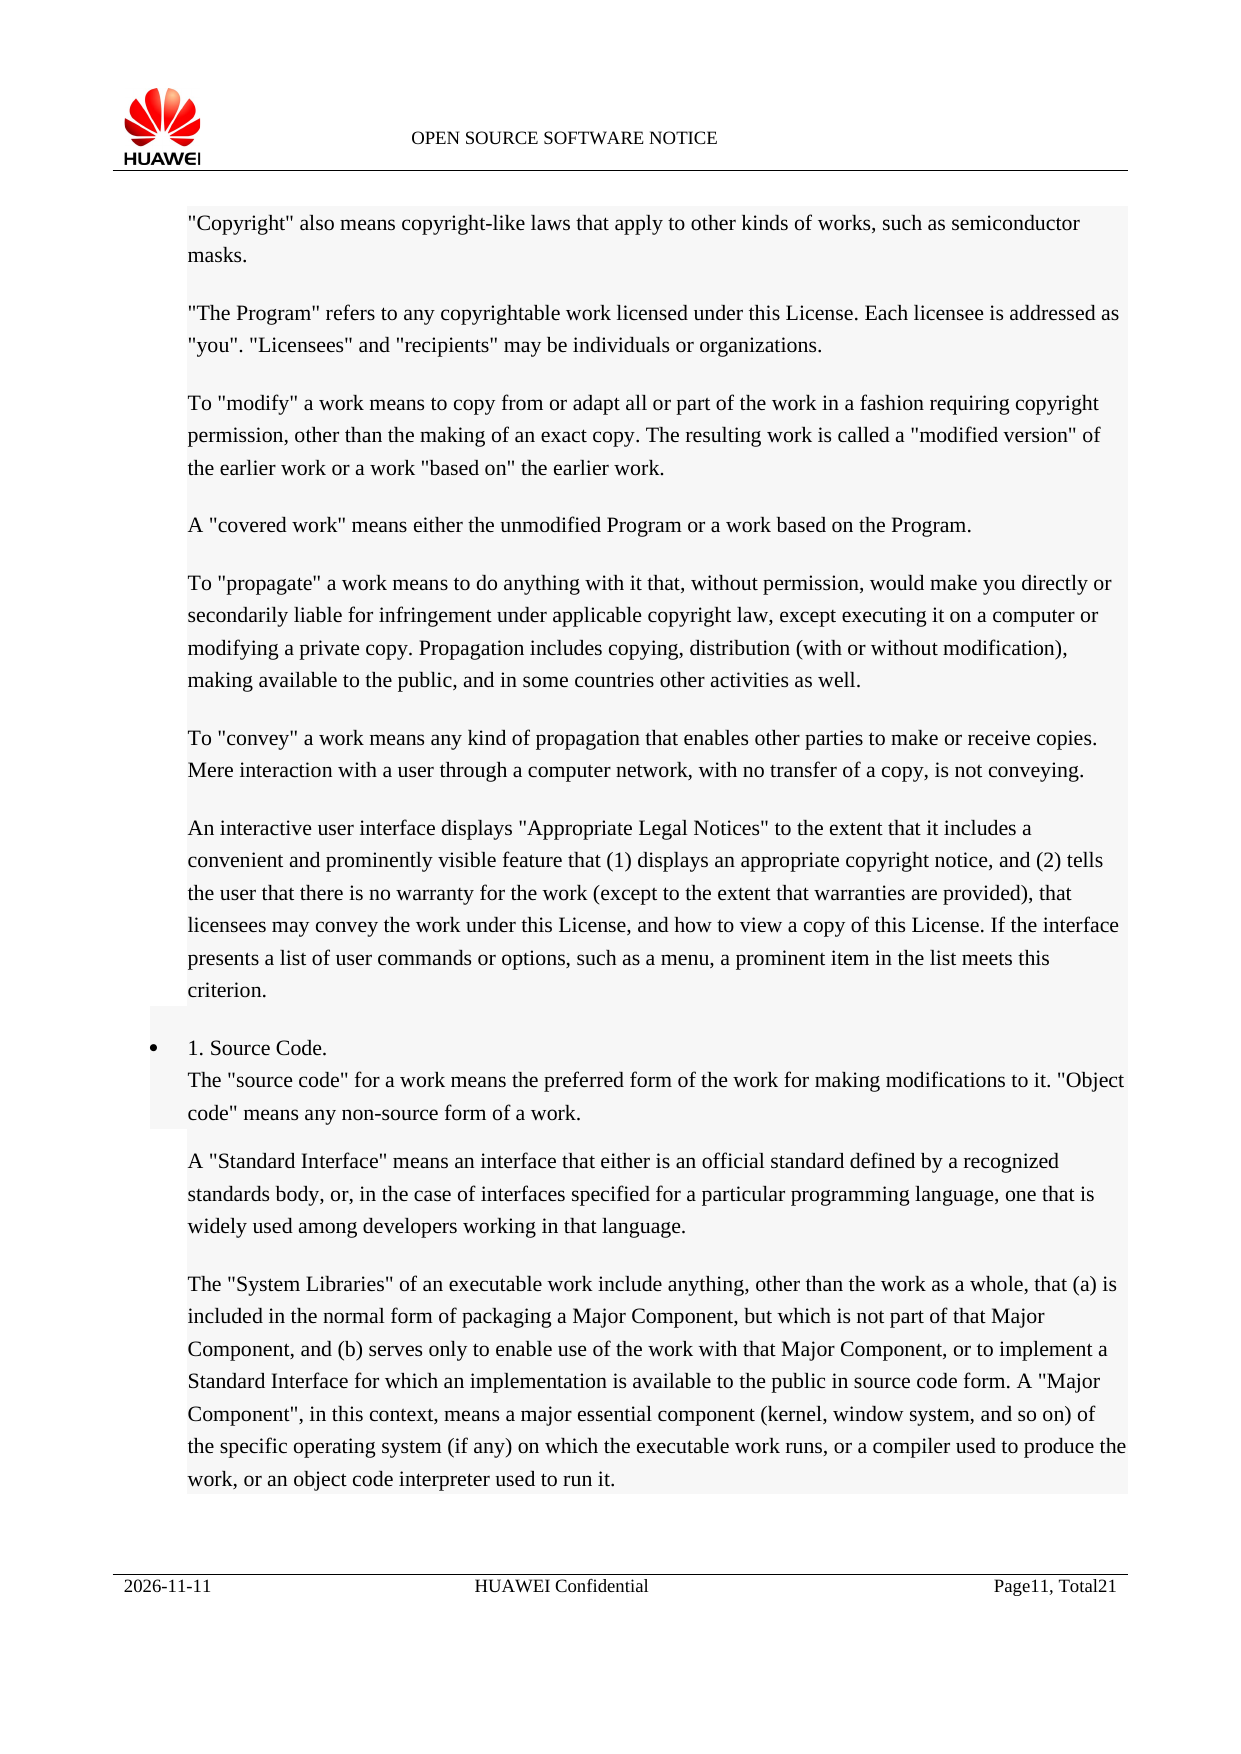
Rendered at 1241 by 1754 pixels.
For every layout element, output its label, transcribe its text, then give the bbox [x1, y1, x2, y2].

text A "Standard Interface" means an interface that either is an official standard defined by a recognized standards body, or, in the case of interfaces specified for a particular programming language, one that is widely used among developers working in that language. [187, 1144, 1128, 1242]
text A "covered work" means either the unmodified Program or a work based on the Program. [187, 509, 1128, 541]
text "The Program" refers to any copyrightable work licensed under this License. Each licensee is addressed as "you". "Licensees" and "recipients" may be individuals or organizations. [187, 296, 1128, 361]
text An interactive user interface displays "Appropriate Legal Notices" to the extent that it includes a convenient and prominently visible feature that (1) displays an appropriate copyright notice, and (2) tells the user that there is no warranty for the work (except to the extent that warranties are provided), that licensees may convey the work under this License, and how to view a copy of this License. If the interface presents a list of user commands or options, such as a menu, a prominent item in the list meets this criterion. [187, 811, 1128, 1006]
text To "modify" a work means to copy from or adapt all or part of the work in a fashion requiring copyright permission, other than the making of an exact copy. The resulting work is called a "modified version" of the earlier work or a work "based on" the earlier work. [187, 386, 1128, 484]
text To "convey" a work means any kind of propagation that enables other parties to make or receive copies. Mere interaction with a user through a computer network, with no transfer of a copy, is not conveying. [187, 721, 1128, 786]
text To "propagate" a work means to do anything with it that, without permission, would make you directly or secondarily liable for infringement under applicable copyright law, except executing it on a computer or modifying a private copy. Propagation includes copying, distribution (with or without modification), making available to the public, and in some countries other activities as well. [187, 566, 1128, 696]
list 1. Source Code. The "source code" for a work means the preferred form of the work for making modifications to it. "Object code" means any non-source form of a work. [150, 1031, 1128, 1129]
picture [124, 88, 201, 165]
text The "System Libraries" of an executable work include anything, other than the work as a whole, that (a) is included in the normal form of packaging a Major Component, but which is not part of that Major Component, and (b) serves only to enable use of the work with that Major Component, or to implement a Standard Interface for which an implementation is available to the public in source code form. A "Major Component", in this context, means a major essential component (kernel, window system, and so on) of the specific operating system (if any) on which the executable work runs, or a compiler used to produce the work, or an object code interpreter used to run it. [187, 1267, 1128, 1494]
text "Copyright" also means copyright-like laws that apply to other kinds of works, such as semiconductor masks. [187, 206, 1128, 271]
